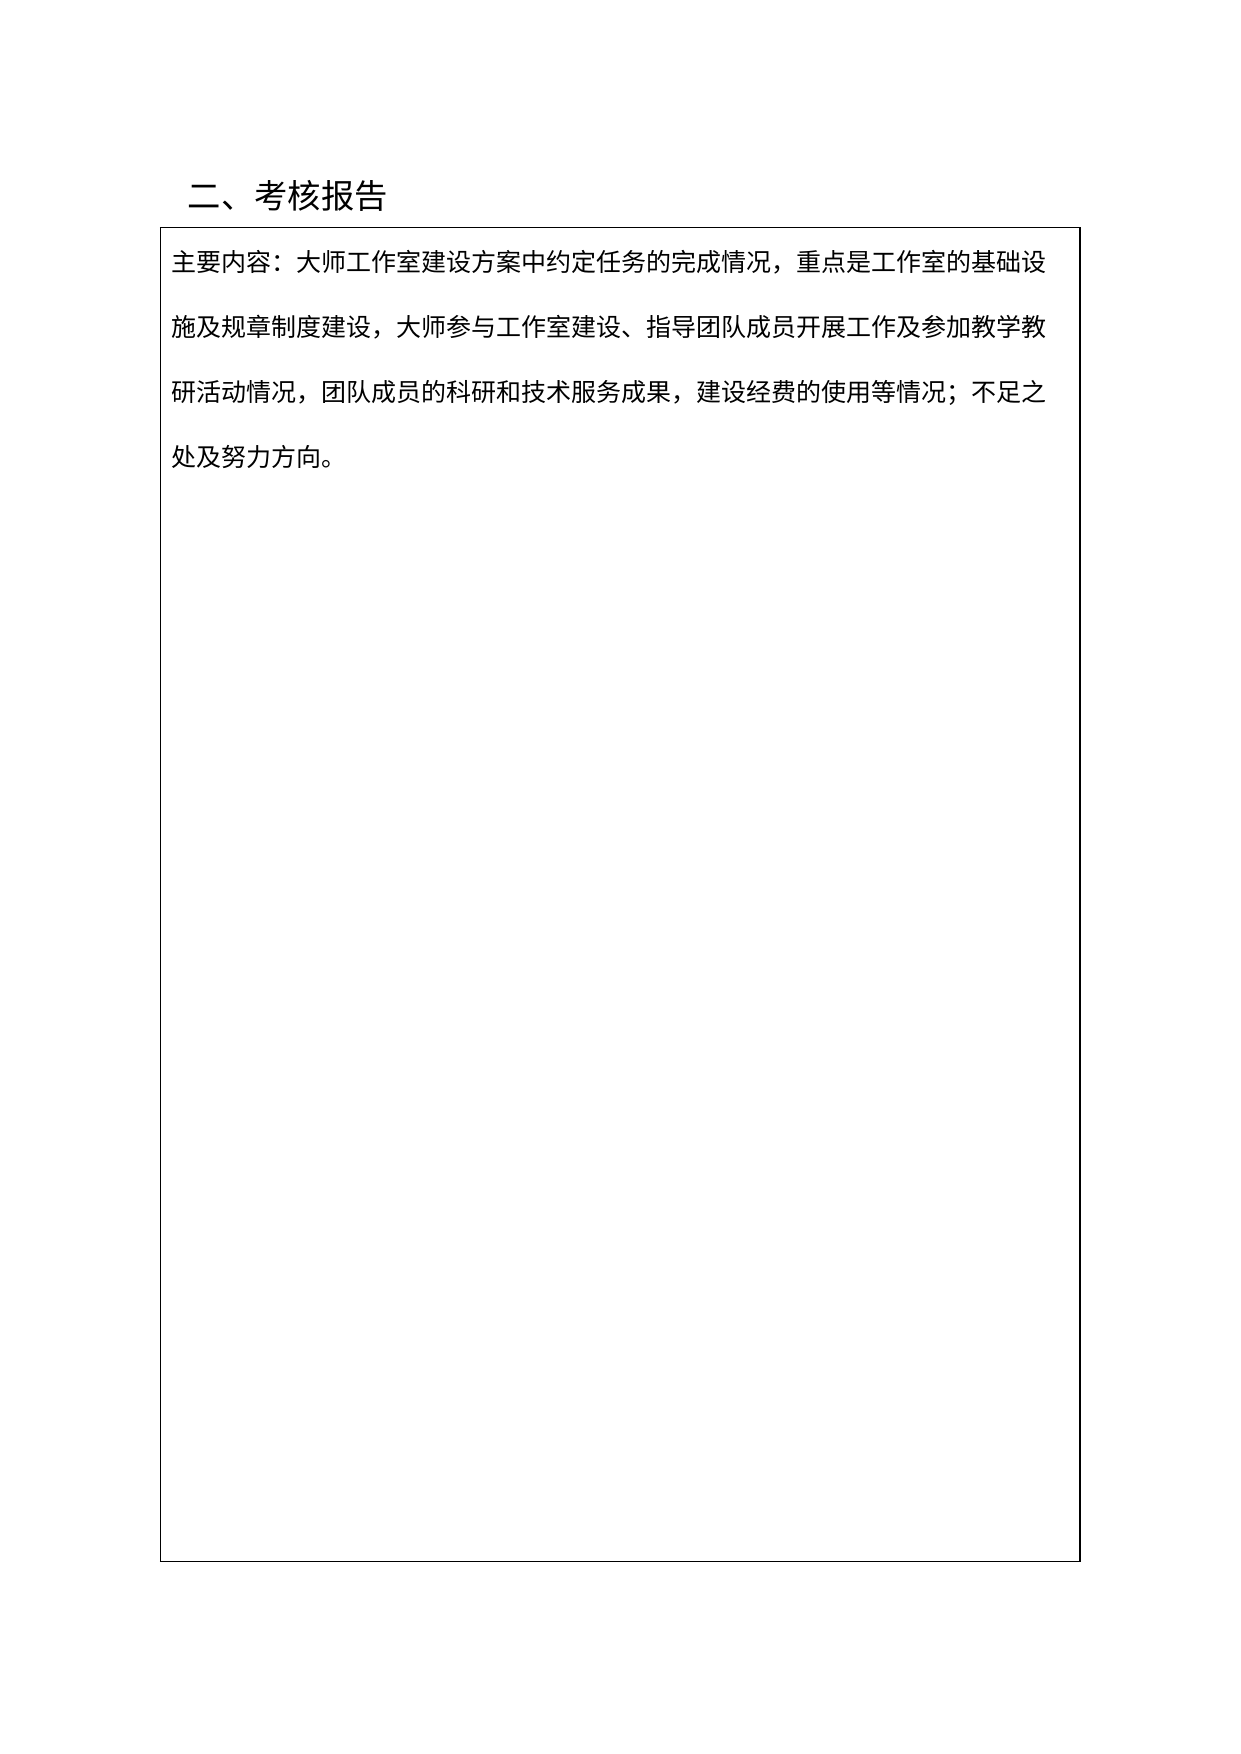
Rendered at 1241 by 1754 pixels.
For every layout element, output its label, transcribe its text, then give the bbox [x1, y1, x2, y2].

text 二、考核报告 [187, 162, 1053, 227]
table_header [161, 228, 1079, 1561]
